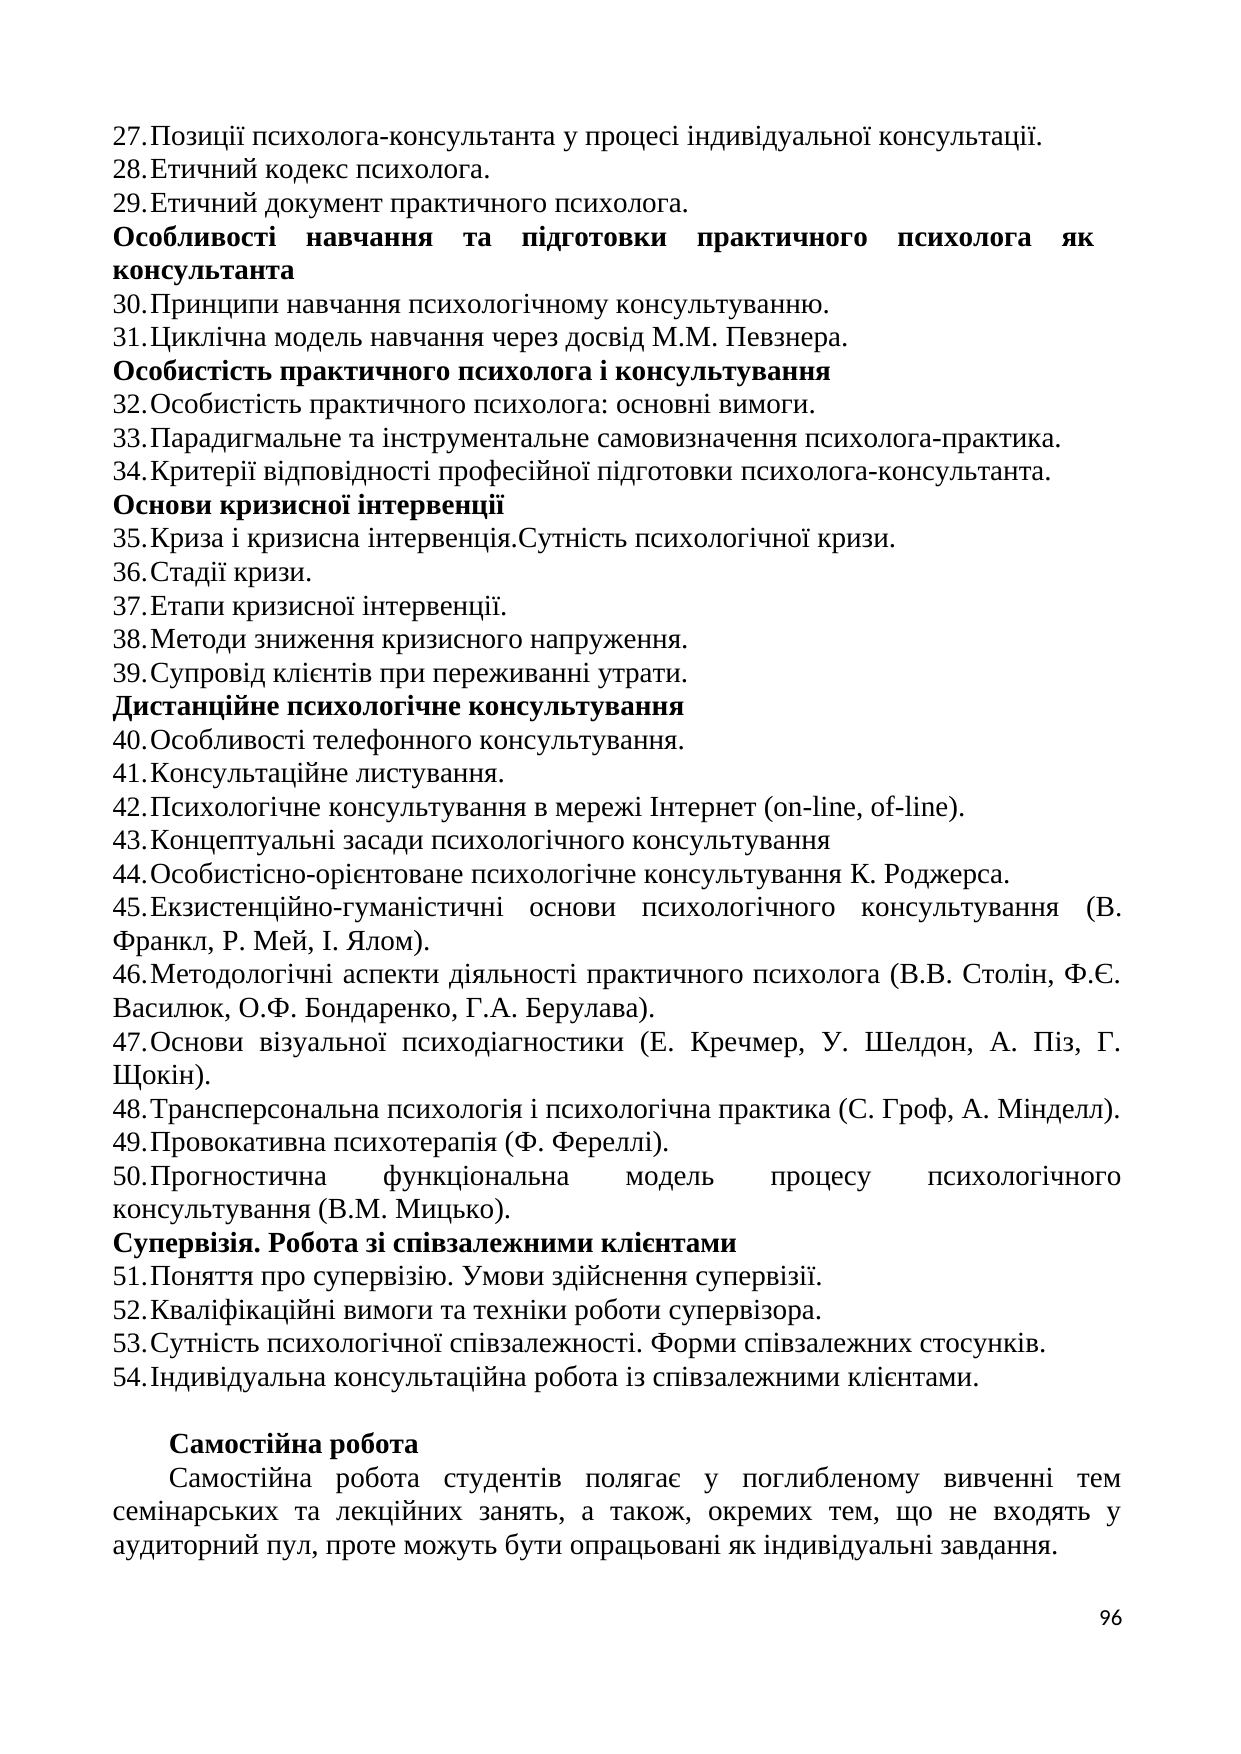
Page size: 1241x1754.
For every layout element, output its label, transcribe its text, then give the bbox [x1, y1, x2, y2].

list Стадії кризи. [112, 554, 1095, 588]
list Прогностична функціональна модель процесу психологічного консультування (В.М. Мицько). [112, 1158, 1122, 1225]
list Позиції психолога-консультанта у процесі індивідуальної консультації. [112, 118, 1095, 152]
list Психологічне консультування в мережі Інтернет (on-line, of-line). [112, 789, 1122, 822]
list Супровід клієнтів при переживанні утрати. [112, 655, 1122, 688]
list Екзистенційно-гуманістичні основи психологічного консультування (В. Франкл, Р. Мей, І. Ялом). [112, 889, 1122, 957]
list Провокативна психотерапія (Ф. Фереллі). [112, 1124, 1122, 1158]
text Особливості навчання та підготовки практичного психолога як консультанта [112, 219, 1095, 286]
text Супервізія. Робота зі співзалежними клієнтами [112, 1225, 1122, 1258]
list Консультаційне листування. [112, 755, 1122, 789]
list Циклічна модель навчання через досвід М.М. Певзнера. [112, 319, 1095, 353]
list Критерії відповідності професійної підготовки психолога-консультанта. [112, 453, 1095, 487]
list Криза і кризисна інтервенція.Сутність психологічної кризи. [112, 521, 1095, 554]
list Етичний кодекс психолога. [112, 152, 1095, 185]
list Особливості телефонного консультування. [112, 722, 1122, 755]
list Етичний документ практичного психолога. [112, 185, 1095, 219]
list Сутність психологічної співзалежності. Форми співзалежних стосунків. [112, 1326, 1122, 1359]
list Методи зниження кризисного напруження. [112, 621, 1122, 655]
list Концептуальні засади психологічного консультування [112, 822, 1122, 856]
text Основи кризисної інтервенції [112, 487, 1095, 521]
list Трансперсональна психологія і психологічна практика (С. Гроф, А. Мінделл). [112, 1091, 1122, 1124]
list Кваліфікаційні вимоги та техніки роботи супервізора. [112, 1292, 1122, 1326]
list Індивідуальна консультаційна робота із співзалежними клієнтами. [112, 1359, 1122, 1393]
list Методологічні аспекти діяльності практичного психолога (В.В. Столін, Ф.Є. Василюк, О.Ф. Бондаренко, Г.А. Берулава). [112, 957, 1122, 1024]
list Поняття про супервізію. Умови здійснення супервізії. [112, 1258, 1122, 1292]
text Самостійна робота [112, 1426, 1122, 1460]
list Основи візуальної психодіагностики (Е. Кречмер, У. Шелдон, А. Піз, Г. Щокін). [112, 1024, 1122, 1091]
list Парадигмальне та інструментальне самовизначення психолога-практика. [112, 420, 1095, 453]
list Особистість практичного психолога: основні вимоги. [112, 386, 1095, 420]
list Принципи навчання психологічному консультуванню. [112, 286, 1095, 319]
text Особистість практичного психолога і консультування [112, 353, 1095, 386]
text Дистанційне психологічне консультування [112, 688, 1122, 722]
list Особистісно-орієнтоване психологічне консультування К. Роджерса. [112, 856, 1122, 889]
text Самостійна робота студентів полягає у поглибленому вивченні тем семінарських та лекційних занять, а також, окремих тем, що не входять у аудиторний пул, проте можуть бути опрацьовані як індивідуальні завдання. [112, 1460, 1122, 1560]
list Етапи кризисної інтервенції. [112, 588, 1122, 621]
